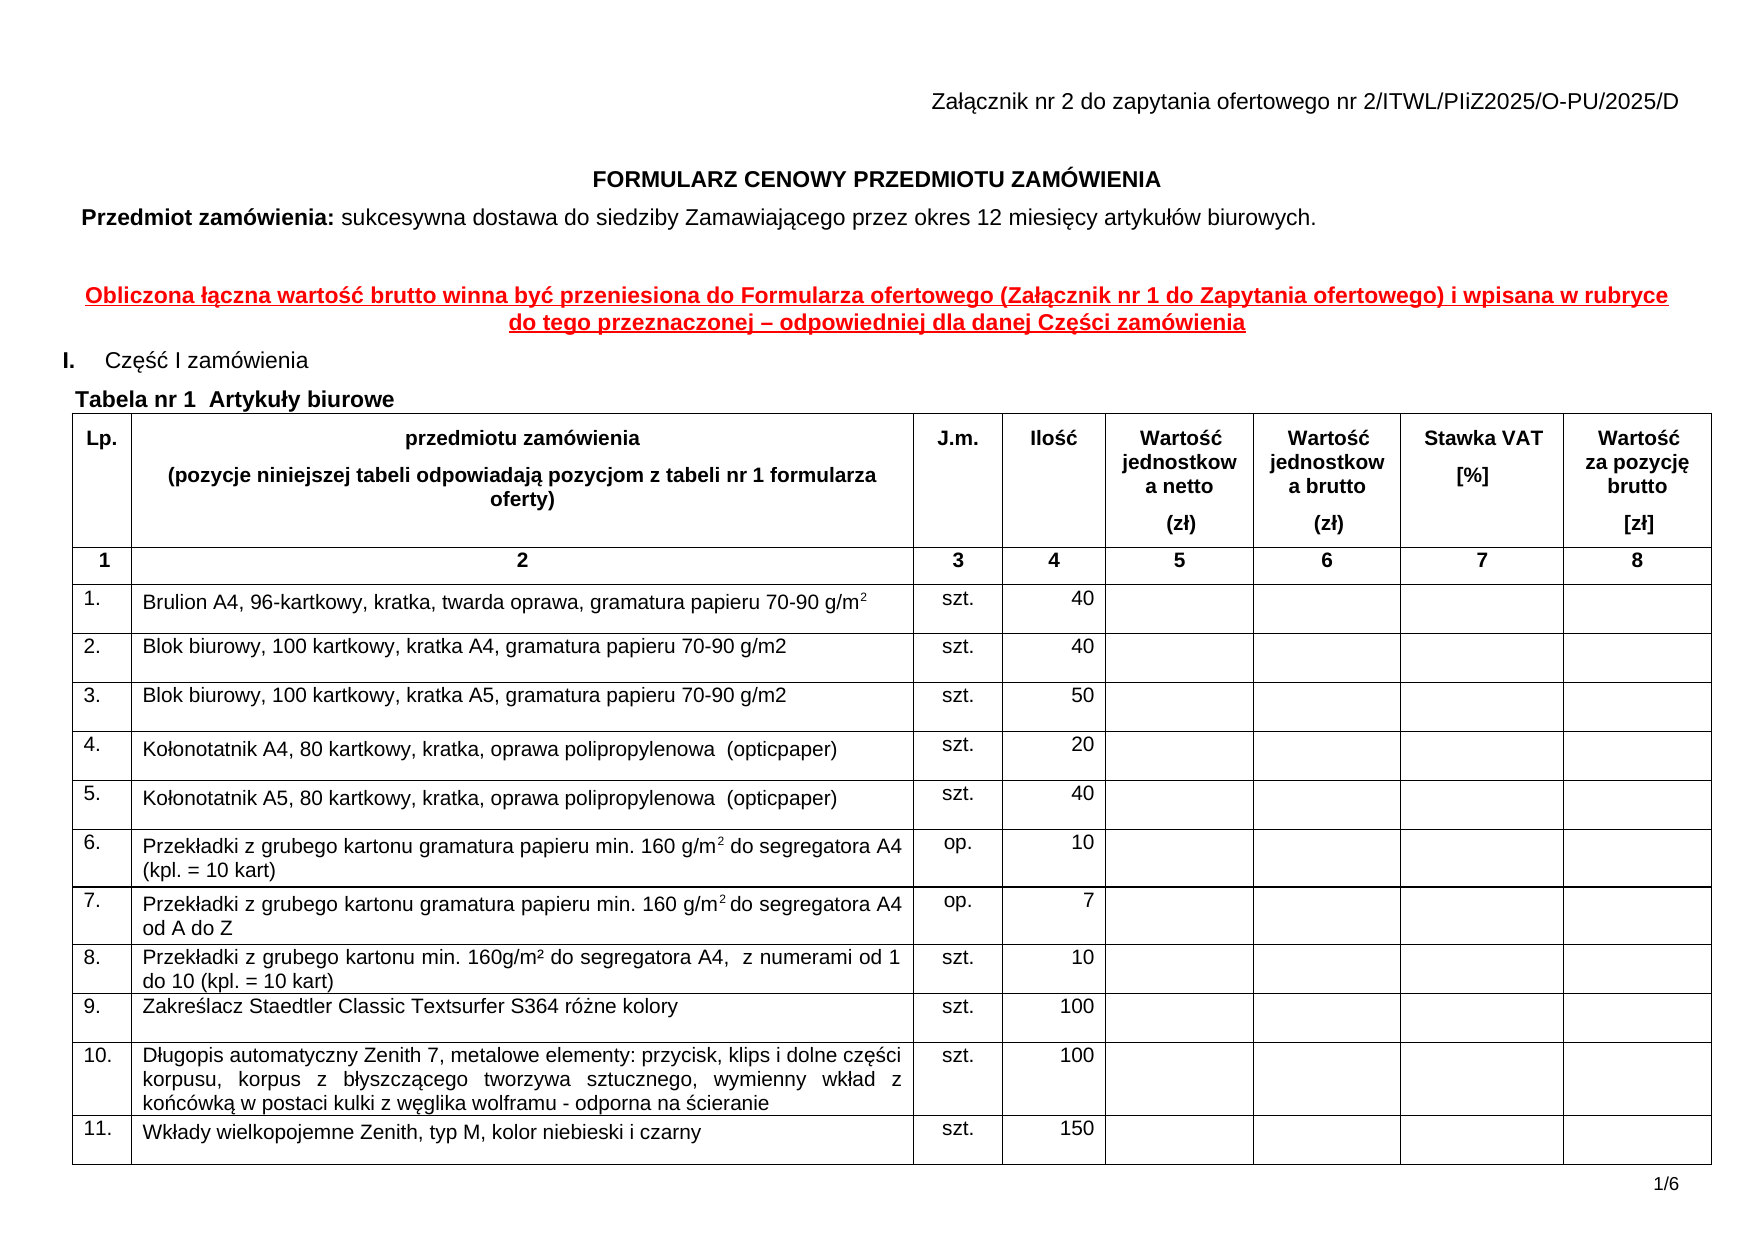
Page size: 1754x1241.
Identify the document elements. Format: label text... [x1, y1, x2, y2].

table_cell [1254, 945, 1400, 993]
table_cell [1254, 732, 1400, 780]
table_cell 7 [1401, 548, 1563, 584]
table_cell szt. [914, 945, 1002, 993]
table_cell 100 [1003, 994, 1105, 1042]
table_cell [73, 830, 131, 886]
table_cell [1106, 1116, 1253, 1163]
table_header Stawka VAT [%] [1401, 414, 1563, 547]
table_cell Kołonotatnik A5, 80 kartkowy, kratka, oprawa polipropylenowa (opticpaper) [132, 781, 913, 829]
table_cell [1106, 585, 1253, 633]
table_cell [1106, 1043, 1253, 1114]
table_cell 40 [1003, 585, 1105, 633]
table_cell [1564, 781, 1711, 829]
table_cell [1106, 994, 1253, 1042]
table_header J.m. [914, 414, 1002, 547]
table_cell 6 [1254, 548, 1400, 584]
table_cell szt. [914, 634, 1002, 682]
table_cell [73, 585, 131, 633]
table_cell [1401, 1116, 1563, 1163]
table_cell [73, 994, 131, 1042]
table_cell szt. [914, 1043, 1002, 1114]
table_header przedmiotu zamówienia (pozycje niniejszej tabeli odpowiadają pozycjom z tabeli nr 1 formularza oferty) [132, 414, 913, 547]
table_cell szt. [914, 683, 1002, 731]
table_cell 40 [1003, 634, 1105, 682]
table_cell Brulion A4, 96-kartkowy, kratka, twarda oprawa, gramatura papieru 70-90 g/m2 [132, 585, 913, 633]
table_cell szt. [914, 585, 1002, 633]
table_cell [1401, 683, 1563, 731]
table_cell [1106, 732, 1253, 780]
table_cell Wkłady wielkopojemne Zenith, typ M, kolor niebieski i czarny [132, 1116, 913, 1163]
table_cell [1106, 634, 1253, 682]
text Obliczona łączna wartość brutto winna być przeniesiona do Formularza ofertowego (Załącznik nr 1 do Zapytania ofertowego) i wpisana w rubryce do tego przeznaczonej – odpowiedniej dla danej Części zamówienia [75, 282, 1679, 335]
table_cell szt. [914, 732, 1002, 780]
table_cell 3 [914, 548, 1002, 584]
table_cell [1254, 634, 1400, 682]
table_cell [1401, 830, 1563, 886]
table_cell Blok biurowy, 100 kartkowy, kratka A5, gramatura papieru 70-90 g/m2 [132, 683, 913, 731]
table_cell [1564, 945, 1711, 993]
table_cell [1564, 1116, 1711, 1163]
table_cell 4 [1003, 548, 1105, 584]
table_cell [1106, 683, 1253, 731]
table_cell [73, 634, 131, 682]
table_cell 7 [1003, 888, 1105, 944]
table_cell op. [914, 830, 1002, 886]
text FORMULARZ CENOWY PRZEDMIOTU ZAMÓWIENIA [75, 166, 1679, 192]
table_cell [1106, 888, 1253, 944]
table_cell [1564, 585, 1711, 633]
table_cell Przekładki z grubego kartonu gramatura papieru min. 160 g/m2 do segregatora A4 od A do Z [132, 888, 913, 944]
table_cell [1564, 634, 1711, 682]
table_cell 20 [1003, 732, 1105, 780]
table_cell 5 [1106, 548, 1253, 584]
table_header Wartość jednostkowa netto (zł) [1106, 414, 1253, 547]
list Część I zamówienia [75, 347, 1679, 374]
table_cell szt. [914, 781, 1002, 829]
table_cell [1401, 732, 1563, 780]
table_cell [1564, 830, 1711, 886]
table_cell [1564, 994, 1711, 1042]
table_cell [73, 781, 131, 829]
text Tabela nr 1 Artykuły biurowe [75, 386, 1679, 412]
table_cell [73, 1043, 131, 1114]
table_cell Przekładki z grubego kartonu gramatura papieru min. 160 g/m2 do segregatora A4 (kpl. = 10 kart) [132, 830, 913, 886]
table_cell [73, 683, 131, 731]
table_cell [73, 888, 131, 944]
table_cell 150 [1003, 1116, 1105, 1163]
table_cell 2 [132, 548, 913, 584]
table_cell [1401, 945, 1563, 993]
table_header Wartość jednostkowa brutto (zł) [1254, 414, 1400, 547]
table_cell Długopis automatyczny Zenith 7, metalowe elementy: przycisk, klips i dolne części korpusu, korpus z błyszczącego tworzywa sztucznego, wymienny wkład z końcówką w postaci kulki z węglika wolframu - odporna na ścieranie [132, 1043, 913, 1114]
table_cell [1564, 888, 1711, 944]
table_cell [1254, 683, 1400, 731]
table_cell [73, 1116, 131, 1163]
table_cell [1254, 1116, 1400, 1163]
table_cell [1254, 888, 1400, 944]
table_cell [1401, 888, 1563, 944]
table_cell 100 [1003, 1043, 1105, 1114]
table_cell [1254, 1043, 1400, 1114]
table_cell 10 [1003, 945, 1105, 993]
table_cell [1564, 1043, 1711, 1114]
table_cell [1564, 732, 1711, 780]
table_cell 1 [73, 548, 131, 584]
table_cell [1254, 994, 1400, 1042]
table_cell 8 [1564, 548, 1711, 584]
text Przedmiot zamówienia: sukcesywna dostawa do siedziby Zamawiającego przez okres 12 miesięcy artykułów biurowych. [75, 204, 1679, 231]
table_cell Zakreślacz Staedtler Classic Textsurfer S364 różne kolory [132, 994, 913, 1042]
table_cell [1401, 1043, 1563, 1114]
table_header Wartość za pozycję brutto [zł] [1564, 414, 1711, 547]
table_cell [73, 945, 131, 993]
table_cell [1401, 634, 1563, 682]
table_cell [1401, 585, 1563, 633]
table_cell szt. [914, 994, 1002, 1042]
table_header Lp. [73, 414, 131, 547]
table_cell 10 [1003, 830, 1105, 886]
text Załącznik nr 2 do zapytania ofertowego nr 2/ITWL/PIiZ2025/O-PU/2025/D [75, 88, 1679, 114]
table_cell [73, 732, 131, 780]
table_cell op. [914, 888, 1002, 944]
table_cell [1254, 781, 1400, 829]
table_cell [1401, 994, 1563, 1042]
table_cell szt. [914, 1116, 1002, 1163]
table_header Ilość [1003, 414, 1105, 547]
table_cell [1564, 683, 1711, 731]
table_cell [1254, 585, 1400, 633]
table_cell [1401, 781, 1563, 829]
table_cell 50 [1003, 683, 1105, 731]
table_cell [1106, 945, 1253, 993]
table_cell [1254, 830, 1400, 886]
table_cell Blok biurowy, 100 kartkowy, kratka A4, gramatura papieru 70-90 g/m2 [132, 634, 913, 682]
table_cell Kołonotatnik A4, 80 kartkowy, kratka, oprawa polipropylenowa (opticpaper) [132, 732, 913, 780]
table_cell 40 [1003, 781, 1105, 829]
table_cell Przekładki z grubego kartonu min. 160g/m² do segregatora A4, z numerami od 1 do 10 (kpl. = 10 kart) [132, 945, 913, 993]
table_cell [1106, 830, 1253, 886]
table_cell [1106, 781, 1253, 829]
